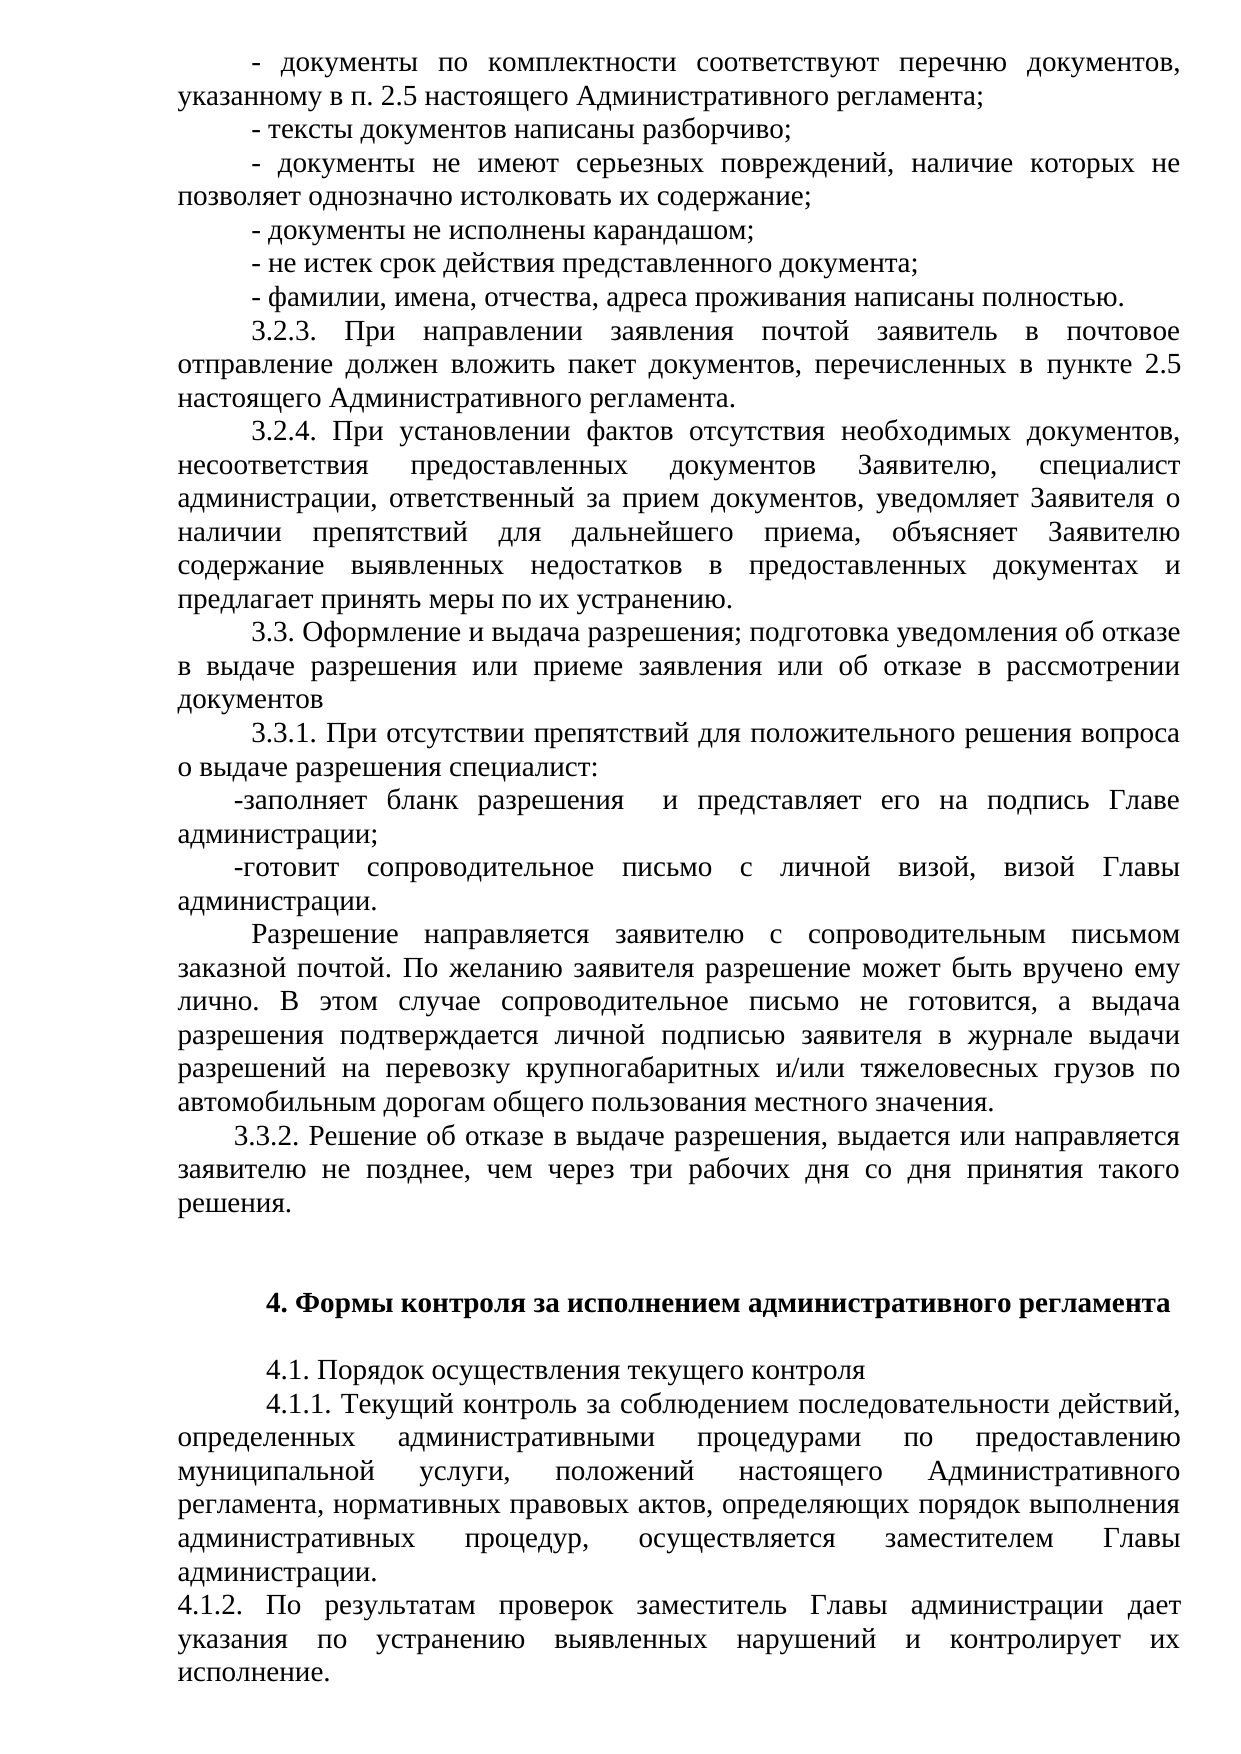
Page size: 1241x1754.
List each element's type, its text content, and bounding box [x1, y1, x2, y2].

text - тексты документов написаны разборчиво; [177, 111, 1181, 145]
text - документы не имеют серьезных повреждений, наличие которых не позволяет однозначно истолковать их содержание; [177, 145, 1181, 212]
text - документы по комплектности соответствуют перечню документов, указанному в п. 2.5 настоящего Административного регламента; [177, 44, 1181, 111]
text -готовит сопроводительное письмо с личной визой, визой Главы администрации. [177, 849, 1181, 916]
text 3.3. Оформление и выдача разрешения; подготовка уведомления об отказе в выдаче разрешения или приеме заявления или об отказе в рассмотрении документов [177, 614, 1181, 715]
text 3.2.4. При установлении фактов отсутствия необходимых документов, несоответствия предоставленных документов Заявителю, специалист администрации, ответственный за прием документов, уведомляет Заявителя о наличии препятствий для дальнейшего приема, объясняет Заявителю содержание выявленных недостатков в предоставленных документах и предлагает принять меры по их устранению. [177, 413, 1181, 614]
text 3.3.2. Решение об отказе в выдаче разрешения, выдается или направляется заявителю не позднее, чем через три рабочих дня со дня принятия такого решения. [177, 1118, 1181, 1218]
text 3.2.3. При направлении заявления почтой заявитель в почтовое отправление должен вложить пакет документов, перечисленных в пункте 2.5 настоящего Административного регламента. [177, 313, 1181, 413]
text - фамилии, имена, отчества, адреса проживания написаны полностью. [177, 279, 1181, 313]
text 4. Формы контроля за исполнением административного регламента [177, 1285, 1181, 1319]
text -заполняет бланк разрешения и представляет его на подпись Главе администрации; [177, 782, 1181, 849]
text 4.1. Порядок осуществления текущего контроля [177, 1352, 1181, 1386]
text - документы не исполнены карандашом; [177, 212, 1181, 246]
text Разрешение направляется заявителю с сопроводительным письмом заказной почтой. По желанию заявителя разрешение может быть вручено ему лично. В этом случае сопроводительное письмо не готовится, а выдача разрешения подтверждается личной подписью заявителя в журнале выдачи разрешений на перевозку крупногабаритных и/или тяжеловесных грузов по автомобильным дорогам общего пользования местного значения. [177, 916, 1181, 1118]
text 3.3.1. При отсутствии препятствий для положительного решения вопроса о выдаче разрешения специалист: [177, 715, 1181, 782]
text 4.1.1. Текущий контроль за соблюдением последовательности действий, определенных административными процедурами по предоставлению муниципальной услуги, положений настоящего Административного регламента, нормативных правовых актов, определяющих порядок выполнения административных процедур, осуществляется заместителем Главы администрации. [177, 1386, 1181, 1587]
text - не истек срок действия представленного документа; [177, 246, 1181, 279]
text 4.1.2. По результатам проверок заместитель Главы администрации дает указания по устранению выявленных нарушений и контролирует их исполнение. [177, 1587, 1181, 1688]
